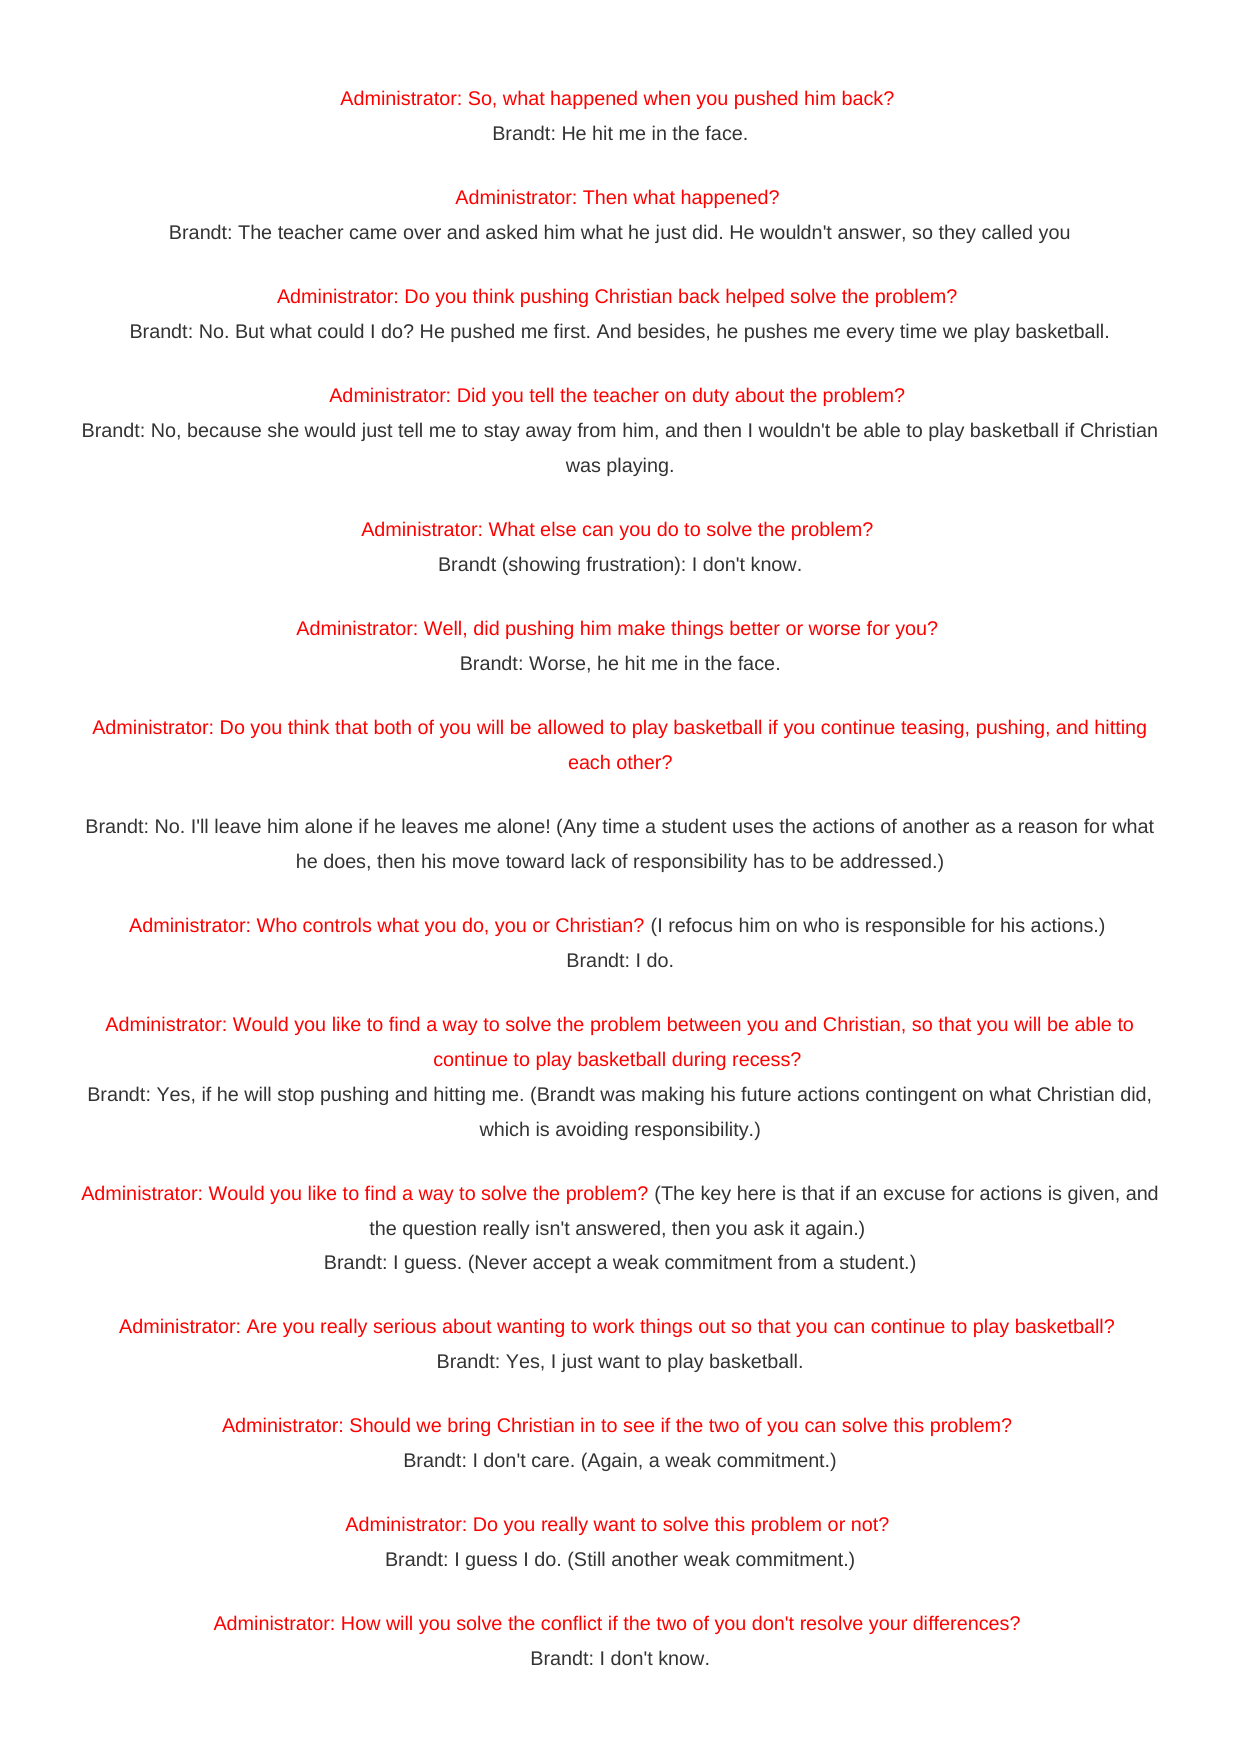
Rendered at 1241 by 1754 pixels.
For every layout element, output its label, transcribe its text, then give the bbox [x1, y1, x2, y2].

text Administrator: Would you like to find a way to solve the problem? (The key here is that if an excuse for actions is given, and the question really isn't answered, then you ask it again.) Brandt: I guess. (Never accept a weak commitment from a student.) [75, 1169, 1165, 1274]
text Administrator: How will you solve the conflict if the two of you don't resolve your differences? Brandt: I don't know. [75, 1600, 1165, 1670]
text Administrator: Do you think that both of you will be allowed to play basketball if you continue teasing, pushing, and hitting each other? [75, 704, 1165, 773]
text Administrator: Well, did pushing him make things better or worse for you? Brandt: Worse, he hit me in the face. [75, 605, 1165, 674]
text Administrator: Would you like to find a way to solve the problem between you and Christian, so that you will be able to continue to play basketball during recess? Brandt: Yes, if he will stop pushing and hitting me. (Brandt was making his future actions contingent on what Christian did, which is avoiding responsibility.) [75, 1001, 1165, 1140]
text Administrator: Did you tell the teacher on duty about the problem? Brandt: No, because she would just tell me to stay away from him, and then I wouldn't be able to play basketball if Christian was playing. [75, 372, 1165, 477]
text Administrator: So, what happened when you pushed him back? Brandt: He hit me in the face. [75, 75, 1165, 145]
text Brandt: No. I'll leave him alone if he leaves me alone! (Any time a student uses the actions of another as a reason for what he does, then his move toward lack of responsibility has to be addressed.) [75, 803, 1165, 872]
text Administrator: Do you really want to solve this problem or not? Brandt: I guess I do. (Still another weak commitment.) [75, 1501, 1165, 1571]
text Administrator: Then what happened? Brandt: The teacher came over and asked him what he just did. He wouldn't answer, so they called you [75, 174, 1165, 244]
text Administrator: Are you really serious about wanting to work things out so that you can continue to play basketball? Brandt: Yes, I just want to play basketball. [75, 1303, 1165, 1373]
text Administrator: Should we bring Christian in to see if the two of you can solve this problem? Brandt: I don't care. (Again, a weak commitment.) [75, 1402, 1165, 1472]
text Administrator: Do you think pushing Christian back helped solve the problem? Brandt: No. But what could I do? He pushed me first. And besides, he pushes me every time we play basketball. [75, 273, 1165, 343]
text Administrator: What else can you do to solve the problem? Brandt (showing frustration): I don't know. [75, 506, 1165, 576]
text Administrator: Who controls what you do, you or Christian? (I refocus him on who is responsible for his actions.) Brandt: I do. [75, 902, 1165, 971]
